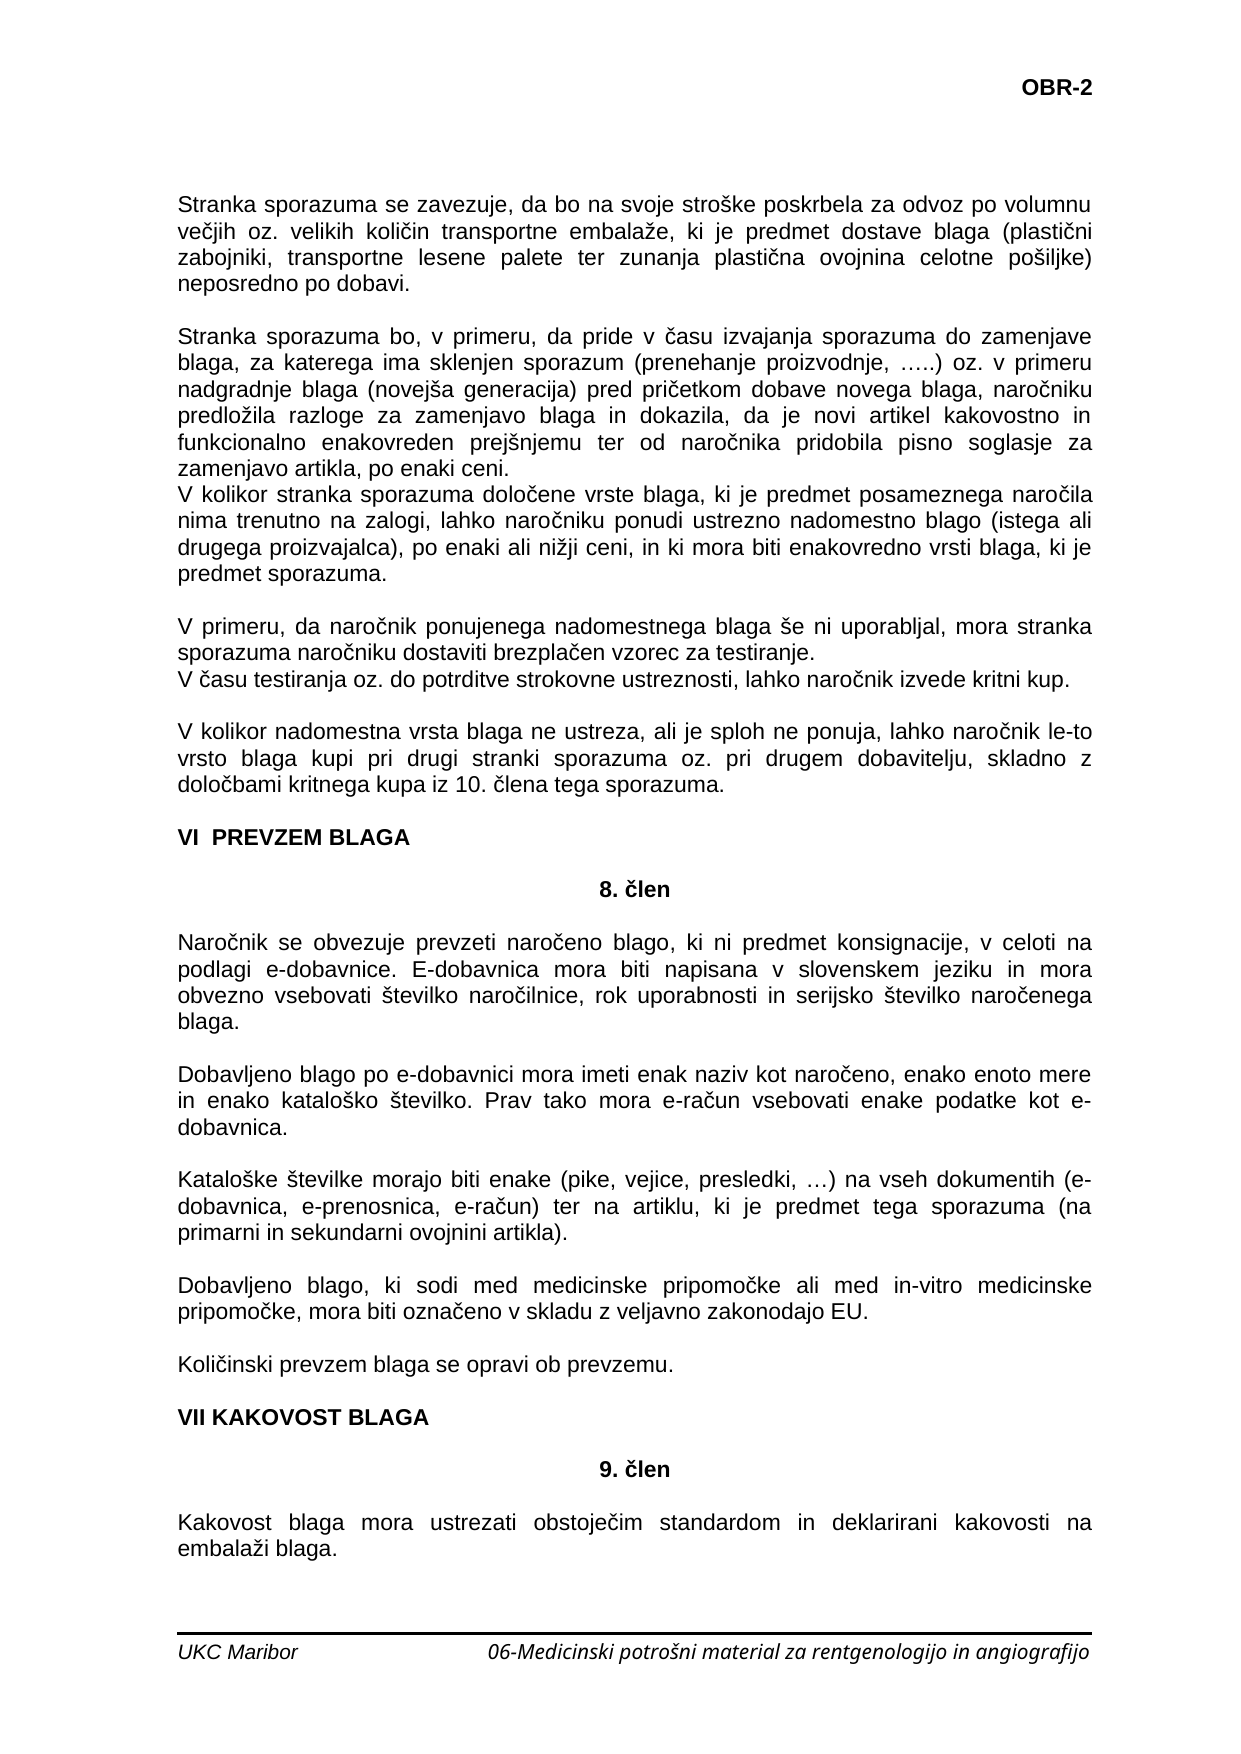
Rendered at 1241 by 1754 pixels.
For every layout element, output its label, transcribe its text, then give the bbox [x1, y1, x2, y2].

text Naročnik se obvezuje prevzeti naročeno blago, ki ni predmet konsignacije, v celoti na podlagi e-dobavnice. E-dobavnica mora biti napisana v slovenskem jeziku in mora obvezno vsebovati številko naročilnice, rok uporabnosti in serijsko številko naročenega blaga. [177, 929, 1092, 1034]
text Kataloške številke morajo biti enake (pike, vejice, presledki, …) na vseh dokumentih (e-dobavnica, e-prenosnica, e-račun) ter na artiklu, ki je predmet tega sporazuma (na primarni in sekundarni ovojnini artikla). [177, 1166, 1092, 1245]
text V času testiranja oz. do potrditve strokovne ustreznosti, lahko naročnik izvede kritni kup. [177, 666, 1092, 692]
text V kolikor stranka sporazuma določene vrste blaga, ki je predmet posameznega naročila nima trenutno na zalogi, lahko naročniku ponudi ustrezno nadomestno blago (istega ali drugega proizvajalca), po enaki ali nižji ceni, in ki mora biti enakovredno vrsti blaga, ki je predmet sporazuma. [177, 481, 1092, 587]
text VI PREVZEM BLAGA [177, 824, 1092, 850]
subtitle VII KAKOVOST BLAGA [177, 1403, 1092, 1430]
text Dobavljeno blago, ki sodi med medicinske pripomočke ali med in-vitro medicinske pripomočke, mora biti označeno v skladu z veljavno zakonodajo EU. [177, 1272, 1092, 1324]
list Stranka sporazuma se zavezuje, da bo na svoje stroške poskrbela za odvoz po volumnu večjih oz. velikih količin transportne embalaže, ki je predmet dostave blaga (plastični zabojniki, transportne lesene palete ter zunanja plastična ovojnina celotne pošiljke) neposredno po dobavi. [177, 191, 1092, 297]
text V kolikor nadomestna vrsta blaga ne ustreza, ali je sploh ne ponuja, lahko naročnik le-to vrsto blaga kupi pri drugi stranki sporazuma oz. pri drugem dobavitelju, skladno z določbami kritnega kupa iz 10. člena tega sporazuma. [177, 718, 1092, 797]
text V primeru, da naročnik ponujenega nadomestnega blaga še ni uporabljal, mora stranka sporazuma naročniku dostaviti brezplačen vzorec za testiranje. [177, 613, 1092, 666]
text 9. člen [177, 1456, 1092, 1483]
text Stranka sporazuma bo, v primeru, da pride v času izvajanja sporazuma do zamenjave blaga, za katerega ima sklenjen sporazum (prenehanje proizvodnje, …..) oz. v primeru nadgradnje blaga (novejša generacija) pred pričetkom dobave novega blaga, naročniku predložila razloge za zamenjavo blaga in dokazila, da je novi artikel kakovostno in funkcionalno enakovreden prejšnjemu ter od naročnika pridobila pisno soglasje za zamenjavo artikla, po enaki ceni. [177, 323, 1092, 481]
text 8. člen [177, 876, 1092, 903]
text Dobavljeno blago po e-dobavnici mora imeti enak naziv kot naročeno, enako enoto mere in enako kataloško številko. Prav tako mora e-račun vsebovati enake podatke kot e-dobavnica. [177, 1061, 1092, 1140]
text Kakovost blaga mora ustrezati obstoječim standardom in deklarirani kakovosti na embalaži blaga. [177, 1509, 1092, 1562]
text Količinski prevzem blaga se opravi ob prevzemu. [177, 1351, 1092, 1377]
